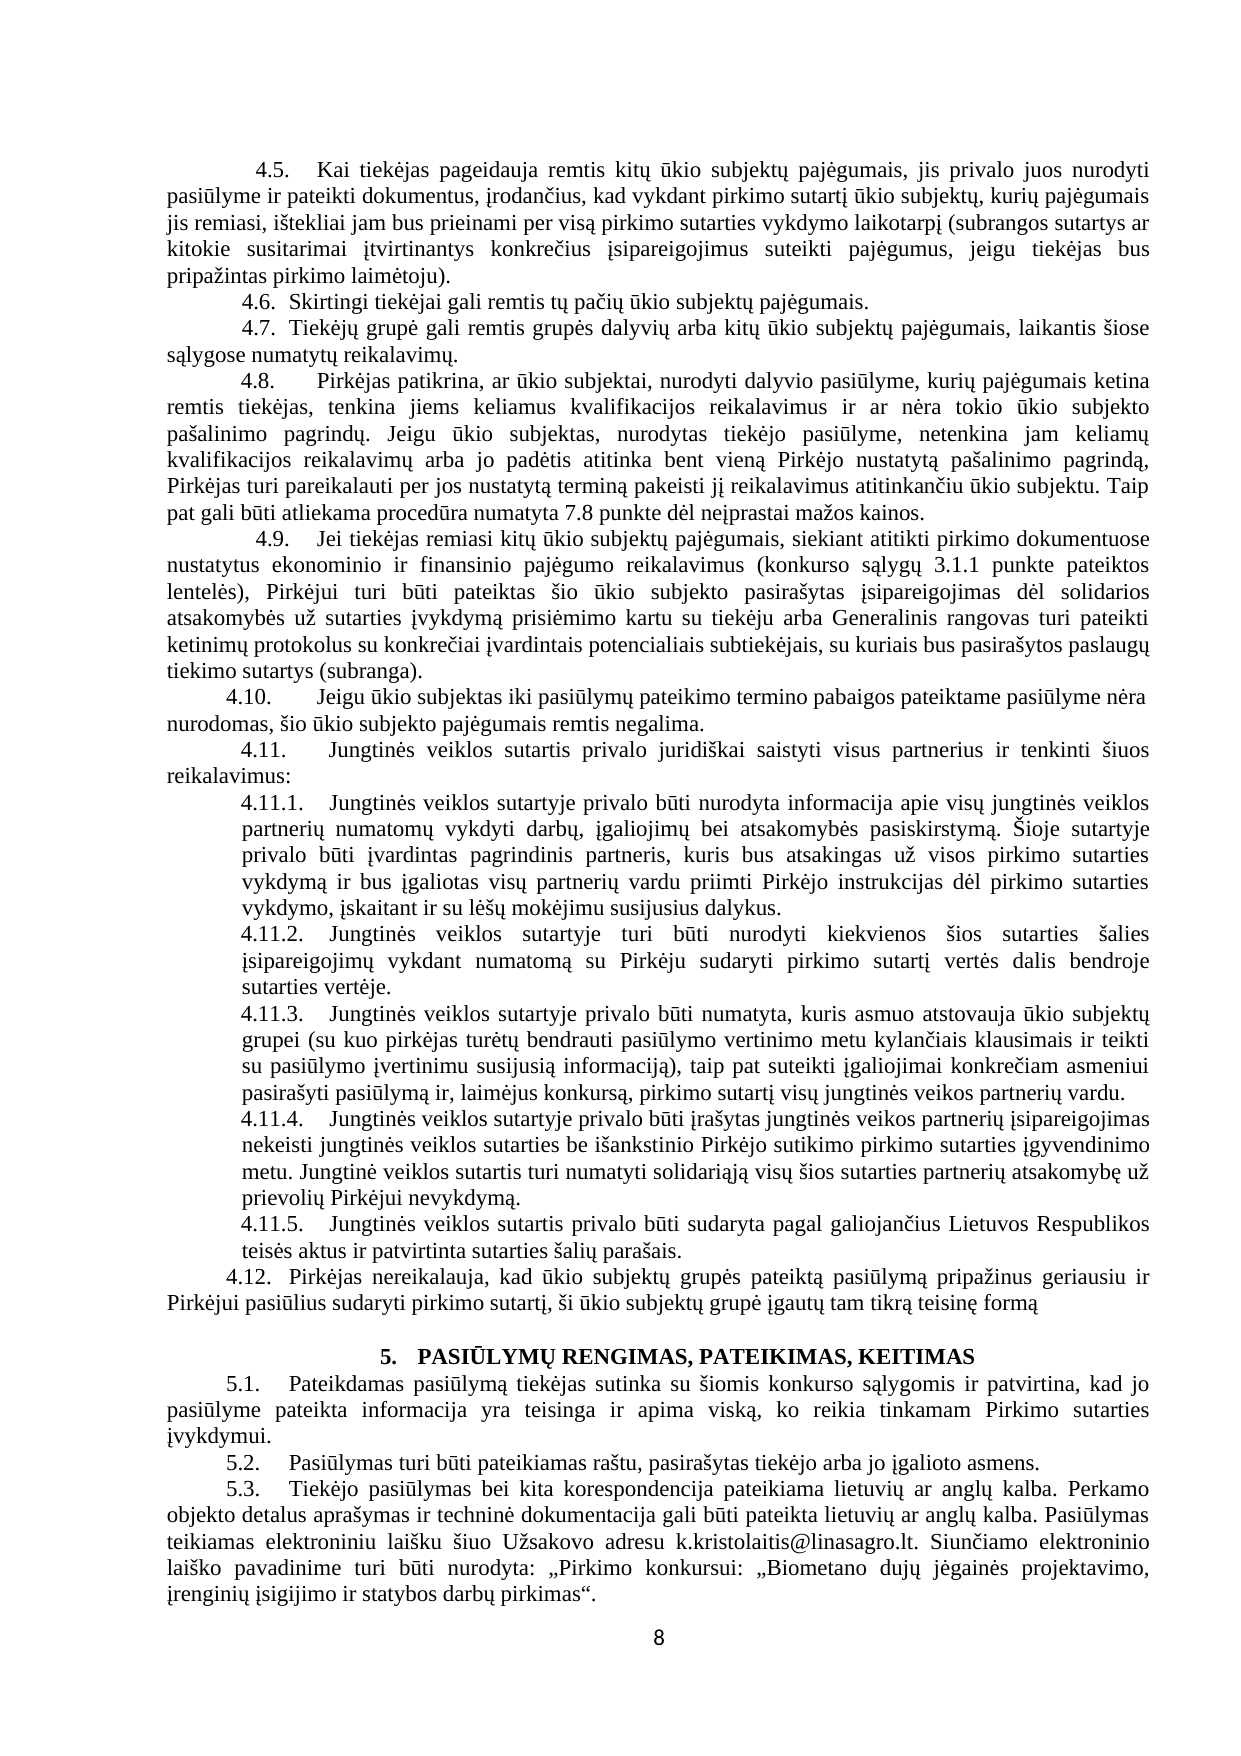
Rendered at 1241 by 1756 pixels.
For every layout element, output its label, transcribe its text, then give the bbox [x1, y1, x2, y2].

subtitle PASIŪLYMŲ RENGIMAS, PATEIKIMAS, KEITIMAS [204, 1343, 1151, 1369]
list Pateikdamas pasiūlymą tiekėjas sutinka su šiomis konkurso sąlygomis ir patvirtina, kad jo pasiūlyme pateikta informacija yra teisinga ir apima viską, ko reikia tinkamam Pirkimo sutarties įvykdymui. [167, 1369, 1151, 1449]
list Jungtinės veiklos sutartyje privalo būti įrašytas jungtinės veikos partnerių įsipareigojimas nekeisti jungtinės veiklos sutarties be išankstinio Pirkėjo sutikimo pirkimo sutarties įgyvendinimo metu. Jungtinė veiklos sutartis turi numatyti solidariąją visų šios sutarties partnerių atsakomybę už prievolių Pirkėjui nevykdymą. [241, 1105, 1151, 1210]
list Tiekėjo pasiūlymas bei kita korespondencija pateikiama lietuvių ar anglų kalba. Perkamo objekto detalus aprašymas ir techninė dokumentacija gali būti pateikta lietuvių ar anglų kalba. Pasiūlymas teikiamas elektroniniu laišku šiuo Užsakovo adresu k.kristolaitis@linasagro.lt. Siunčiamo elektroninio laiško pavadinime turi būti nurodyta: „Pirkimo konkursui: „Biometano dujų jėgainės projektavimo, įrenginių įsigijimo ir statybos darbų pirkimas“. [167, 1475, 1151, 1607]
list Tiekėjų grupė gali remtis grupės dalyvių arba kitų ūkio subjektų pajėgumais, laikantis šiose sąlygose numatytų reikalavimų. [167, 314, 1151, 367]
list Jungtinės veiklos sutartyje turi būti nurodyti kiekvienos šios sutarties šalies įsipareigojimų vykdant numatomą su Pirkėju sudaryti pirkimo sutartį vertės dalis bendroje sutarties vertėje. [241, 921, 1151, 999]
list Jungtinės veiklos sutartis privalo juridiškai saistyti visus partnerius ir tenkinti šiuos reikalavimus: [167, 736, 1151, 789]
list Jungtinės veiklos sutartyje privalo būti numatyta, kuris asmuo atstovauja ūkio subjektų grupei (su kuo pirkėjas turėtų bendrauti pasiūlymo vertinimo metu kylančiais klausimais ir teikti su pasiūlymo įvertinimu susijusią informaciją), taip pat suteikti įgaliojimai konkrečiam asmeniui pasirašyti pasiūlymą ir, laimėjus konkursą, pirkimo sutartį visų jungtinės veikos partnerių vardu. [241, 999, 1151, 1105]
list Kai tiekėjas pageidauja remtis kitų ūkio subjektų pajėgumais, jis privalo juos nurodyti pasiūlyme ir pateikti dokumentus, įrodančius, kad vykdant pirkimo sutartį ūkio subjektų, kurių pajėgumais jis remiasi, ištekliai jam bus prieinami per visą pirkimo sutarties vykdymo laikotarpį (subrangos sutartys ar kitokie susitarimai įtvirtinantys konkrečius įsipareigojimus suteikti pajėgumus, jeigu tiekėjas bus pripažintas pirkimo laimėtoju). [167, 156, 1151, 288]
list Jeigu ūkio subjektas iki pasiūlymų pateikimo termino pabaigos pateiktame pasiūlyme nėra nurodomas, šio ūkio subjekto pajėgumais remtis negalima. [167, 683, 1151, 736]
list Pirkėjas nereikalauja, kad ūkio subjektų grupės pateiktą pasiūlymą pripažinus geriausiu ir Pirkėjui pasiūlius sudaryti pirkimo sutartį, ši ūkio subjektų grupė įgautų tam tikrą teisinę formą [167, 1263, 1151, 1316]
list Jungtinės veiklos sutartyje privalo būti nurodyta informacija apie visų jungtinės veiklos partnerių numatomų vykdyti darbų, įgaliojimų bei atsakomybės pasiskirstymą. Šioje sutartyje privalo būti įvardintas pagrindinis partneris, kuris bus atsakingas už visos pirkimo sutarties vykdymą ir bus įgaliotas visų partnerių vardu priimti Pirkėjo instrukcijas dėl pirkimo sutarties vykdymo, įskaitant ir su lėšų mokėjimu susijusius dalykus. [241, 789, 1151, 921]
list Jungtinės veiklos sutartis privalo būti sudaryta pagal galiojančius Lietuvos Respublikos teisės aktus ir patvirtinta sutarties šalių parašais. [241, 1210, 1151, 1263]
list Jei tiekėjas remiasi kitų ūkio subjektų pajėgumais, siekiant atitikti pirkimo dokumentuose nustatytus ekonominio ir finansinio pajėgumo reikalavimus (konkurso sąlygų 3.1.1 punkte pateiktos lentelės), Pirkėjui turi būti pateiktas šio ūkio subjekto pasirašytas įsipareigojimas dėl solidarios atsakomybės už sutarties įvykdymą prisiėmimo kartu su tiekėju arba Generalinis rangovas turi pateikti ketinimų protokolus su konkrečiai įvardintais potencialiais subtiekėjais, su kuriais bus pasirašytos paslaugų tiekimo sutartys (subranga). [167, 525, 1151, 683]
list Skirtingi tiekėjai gali remtis tų pačių ūkio subjektų pajėgumais. [167, 288, 1151, 314]
list Pasiūlymas turi būti pateikiamas raštu, pasirašytas tiekėjo arba jo įgalioto asmens. [167, 1449, 1151, 1475]
list Pirkėjas patikrina, ar ūkio subjektai, nurodyti dalyvio pasiūlyme, kurių pajėgumais ketina remtis tiekėjas, tenkina jiems keliamus kvalifikacijos reikalavimus ir ar nėra tokio ūkio subjekto pašalinimo pagrindų. Jeigu ūkio subjektas, nurodytas tiekėjo pasiūlyme, netenkina jam keliamų kvalifikacijos reikalavimų arba jo padėtis atitinka bent vieną Pirkėjo nustatytą pašalinimo pagrindą, Pirkėjas turi pareikalauti per jos nustatytą terminą pakeisti jį reikalavimus atitinkančiu ūkio subjektu. Taip pat gali būti atliekama procedūra numatyta 7.8 punkte dėl neįprastai mažos kainos. [167, 367, 1151, 525]
